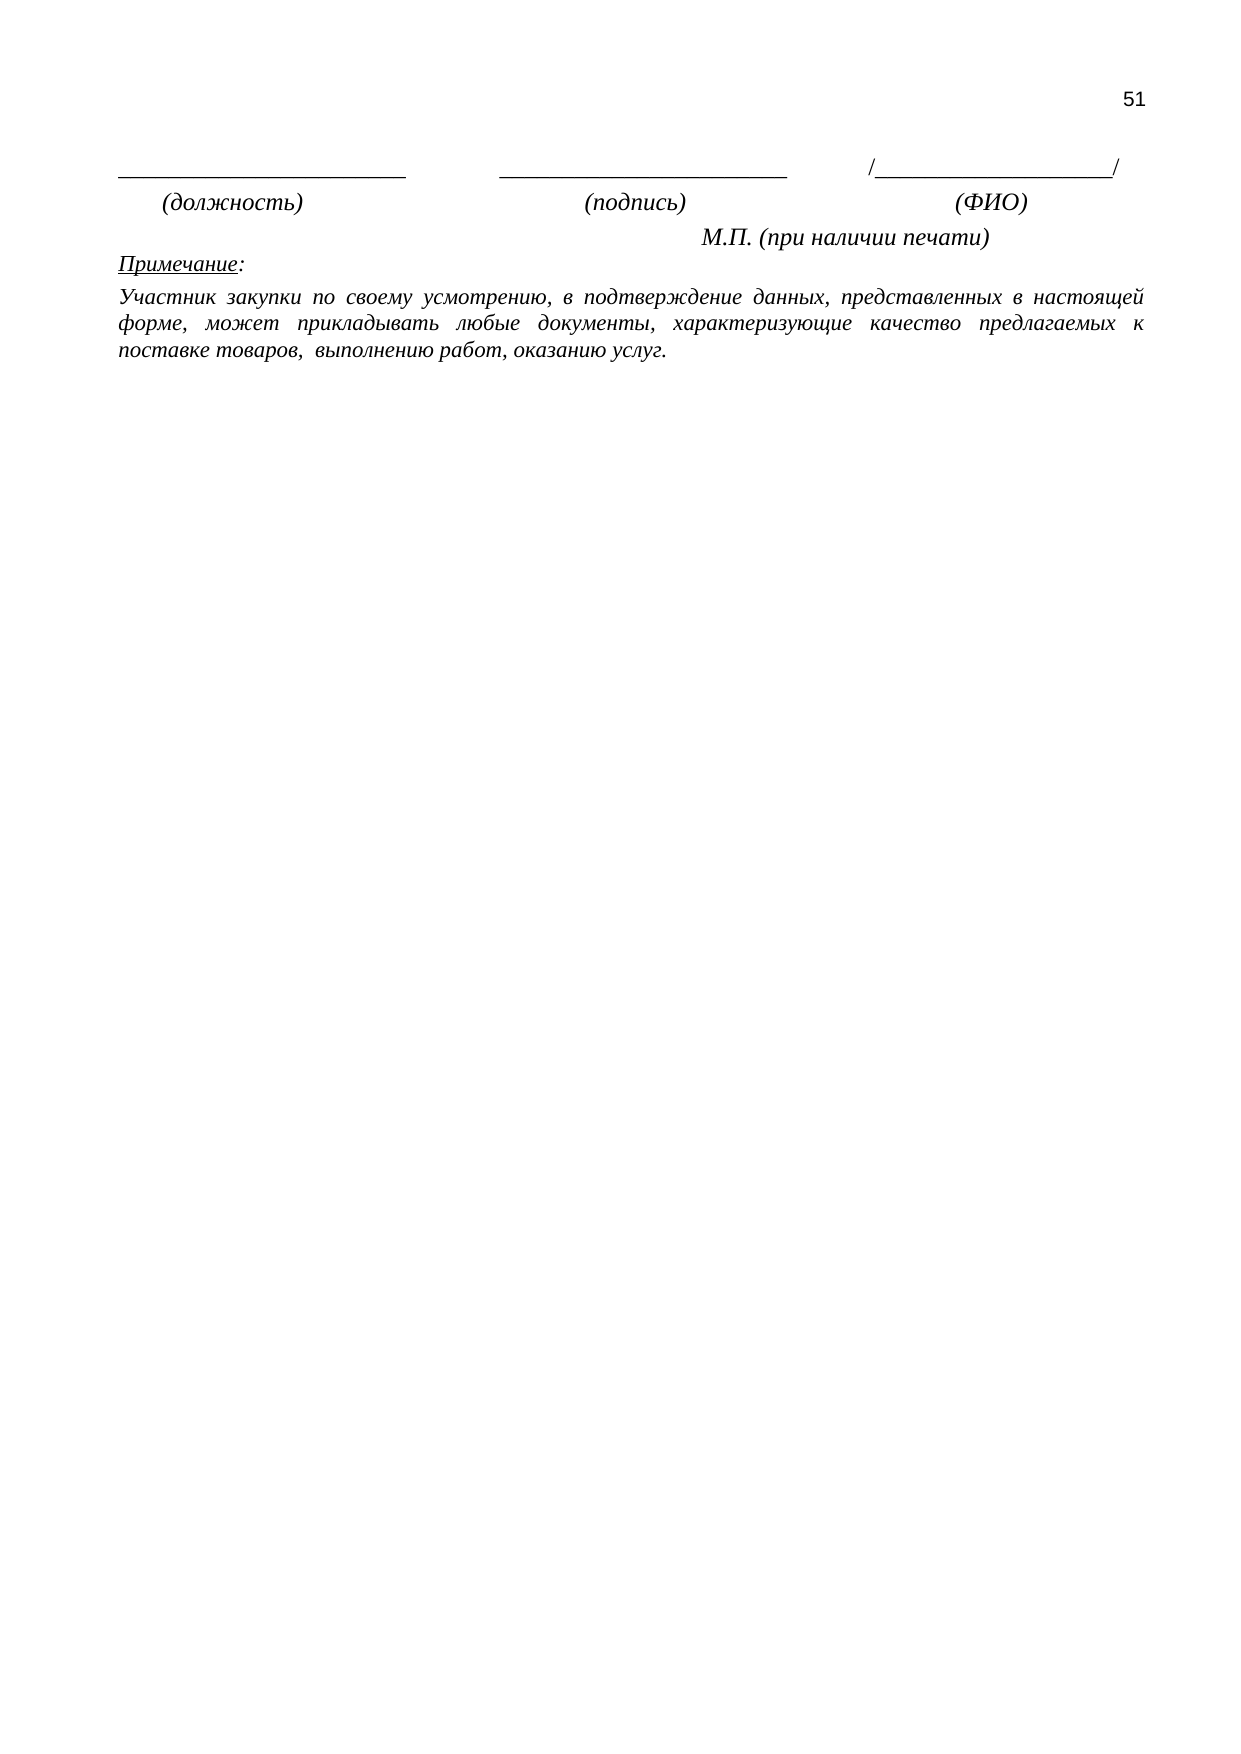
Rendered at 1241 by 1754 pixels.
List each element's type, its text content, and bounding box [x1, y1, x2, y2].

text Примечание: [118, 250, 1146, 277]
text М.П. (при наличии печати) [118, 222, 1146, 250]
text _______________________ _______________________ /___________________/ [118, 152, 1146, 180]
text (должность) (подпись) (ФИО) [118, 187, 1146, 215]
text Участник закупки по своему усмотрению, в подтверждение данных, представленных в настоящей форме, может прикладывать любые документы, характеризующие качество предлагаемых к поставке товаров, выполнению работ, оказанию услуг. [118, 283, 1146, 362]
